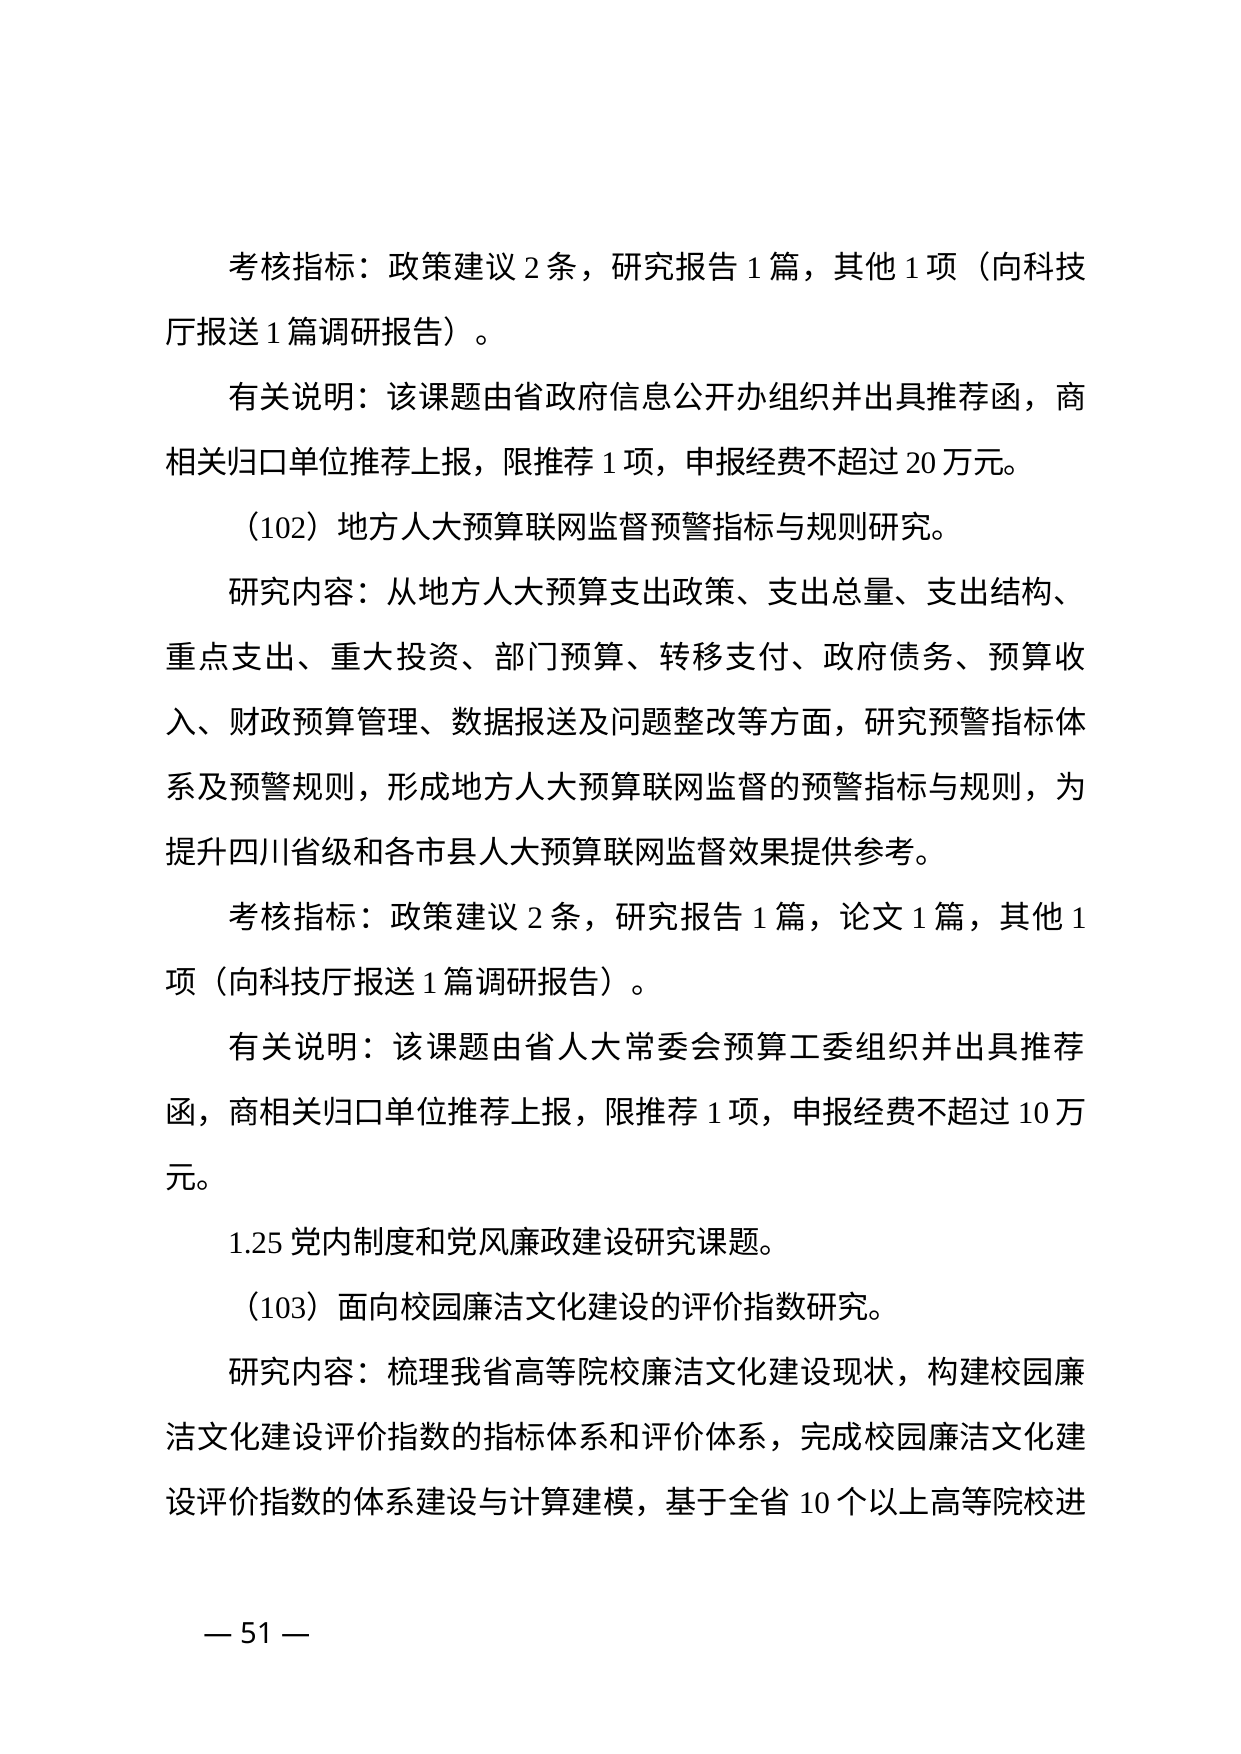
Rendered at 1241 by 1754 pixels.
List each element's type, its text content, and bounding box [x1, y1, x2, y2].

text （103）面向校园廉洁文化建设的评价指数研究。 [165, 1273, 1087, 1338]
text 研究内容：从地方人大预算支出政策、支出总量、支出结构、重点支出、重大投资、部门预算、转移支付、政府债务、预算收入、财政预算管理、数据报送及问题整改等方面，研究预警指标体系及预警规则，形成地方人大预算联网监督的预警指标与规则，为提升四川省级和各市县人大预算联网监督效果提供参考。 [165, 558, 1087, 883]
text 有关说明：该课题由省人大常委会预算工委组织并出具推荐函，商相关归口单位推荐上报，限推荐1项，申报经费不超过10万元。 [165, 1013, 1087, 1208]
text （102）地方人大预算联网监督预警指标与规则研究。 [165, 493, 1087, 558]
text 有关说明：该课题由省政府信息公开办组织并出具推荐函，商相关归口单位推荐上报，限推荐1项，申报经费不超过20万元。 [165, 363, 1087, 493]
text 考核指标：政策建议2条，研究报告1篇，论文1篇，其他1项（向科技厅报送1篇调研报告）。 [165, 883, 1087, 1013]
text 1.25 党内制度和党风廉政建设研究课题。 [165, 1208, 1087, 1273]
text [165, 1338, 1087, 1533]
text 考核指标：政策建议2条，研究报告1篇，其他1项（向科技厅报送1篇调研报告）。 [165, 233, 1087, 363]
